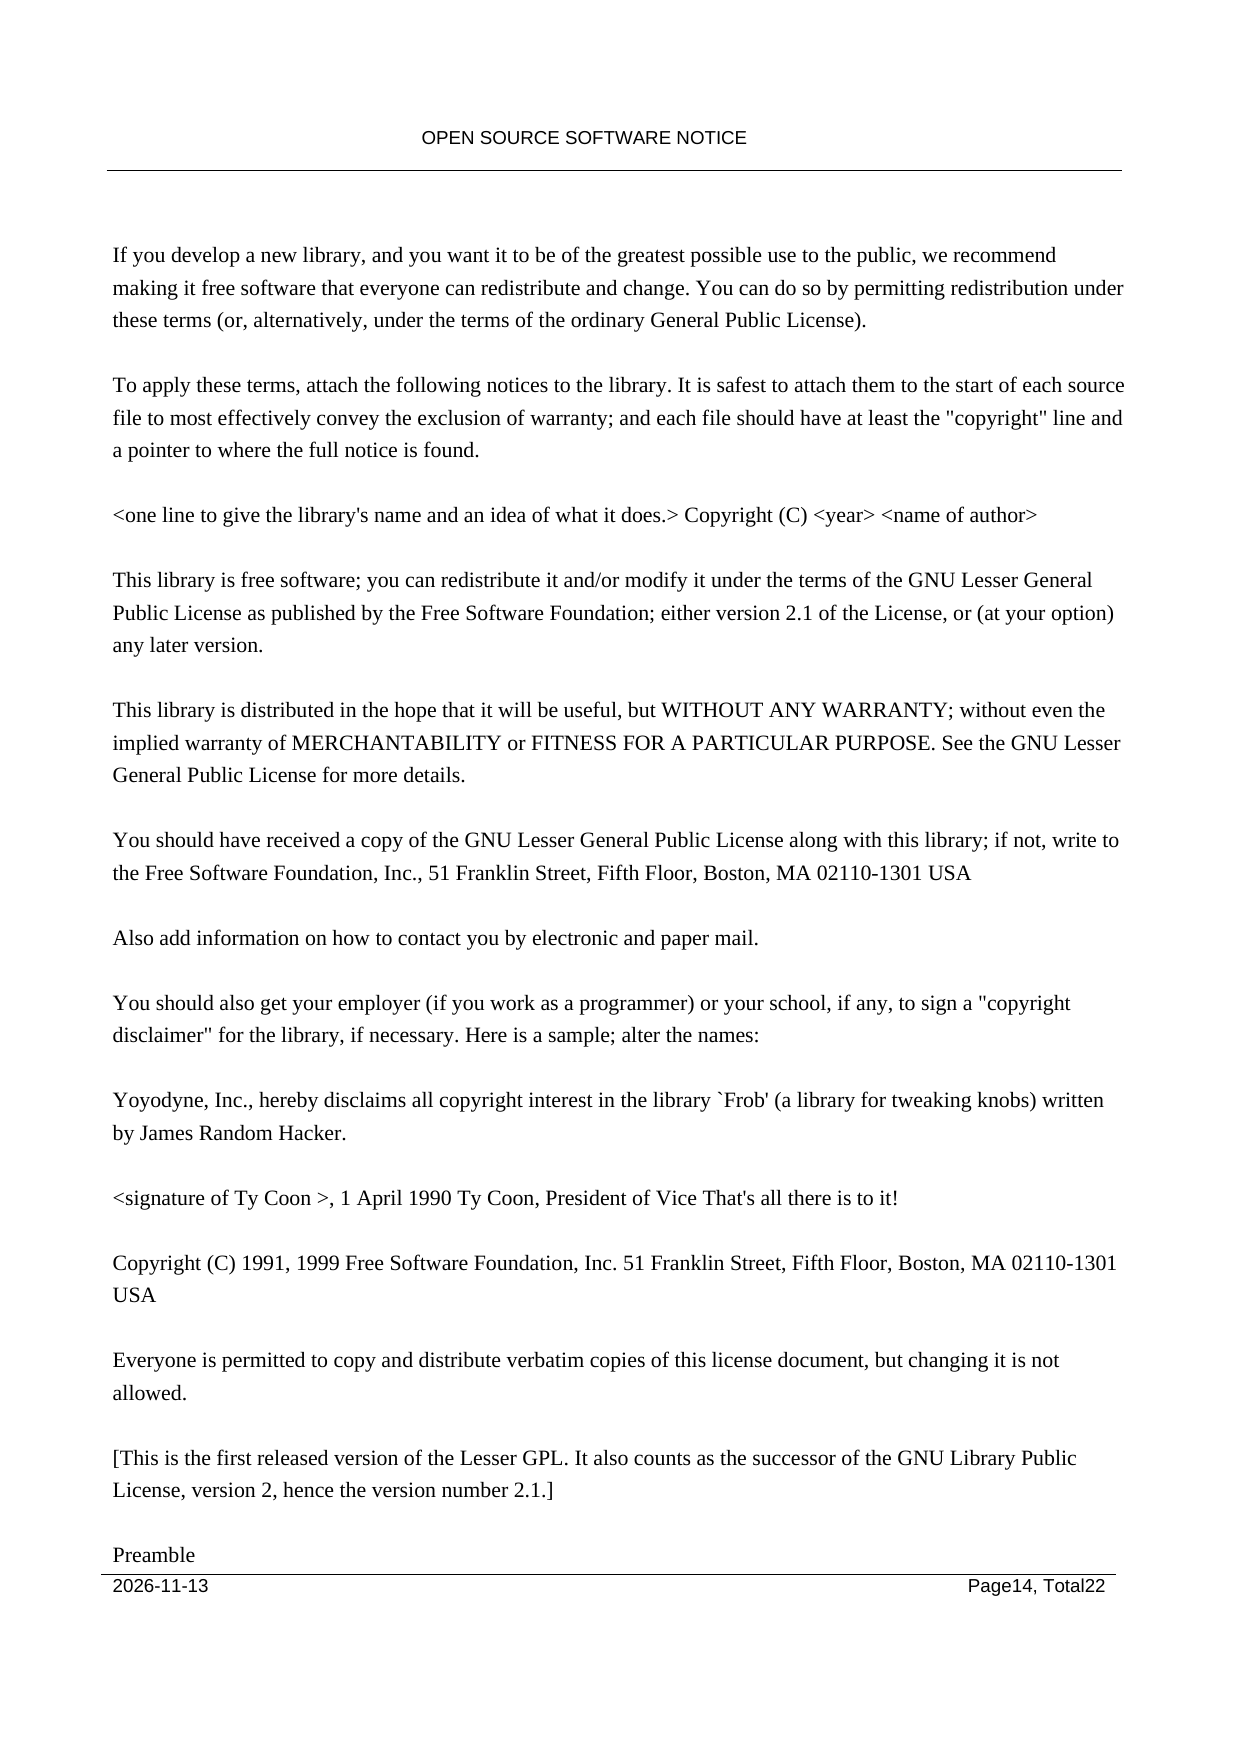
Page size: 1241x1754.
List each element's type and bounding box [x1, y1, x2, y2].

text [112, 206, 1128, 1571]
